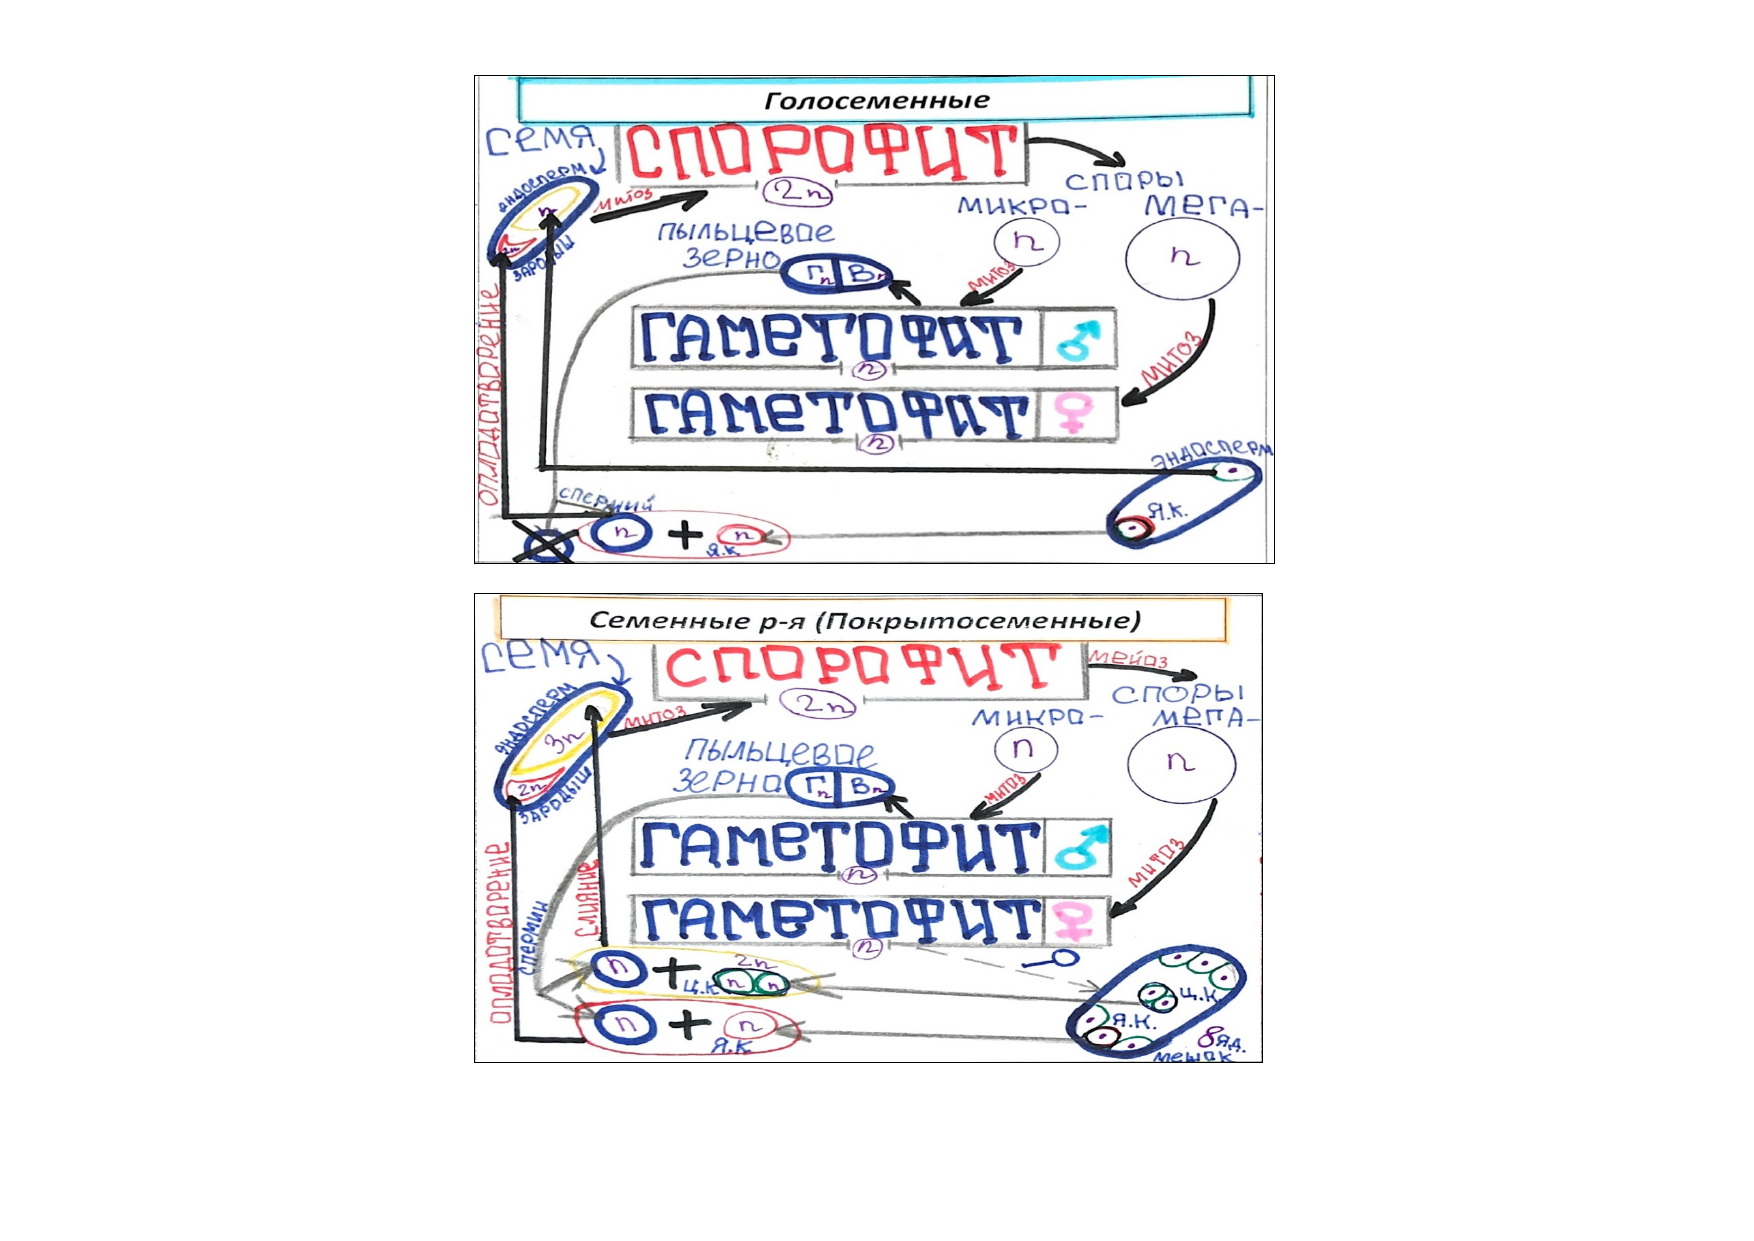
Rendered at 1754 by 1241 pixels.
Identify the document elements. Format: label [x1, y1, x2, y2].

picture [475, 76, 1274, 563]
picture [475, 594, 1262, 1062]
